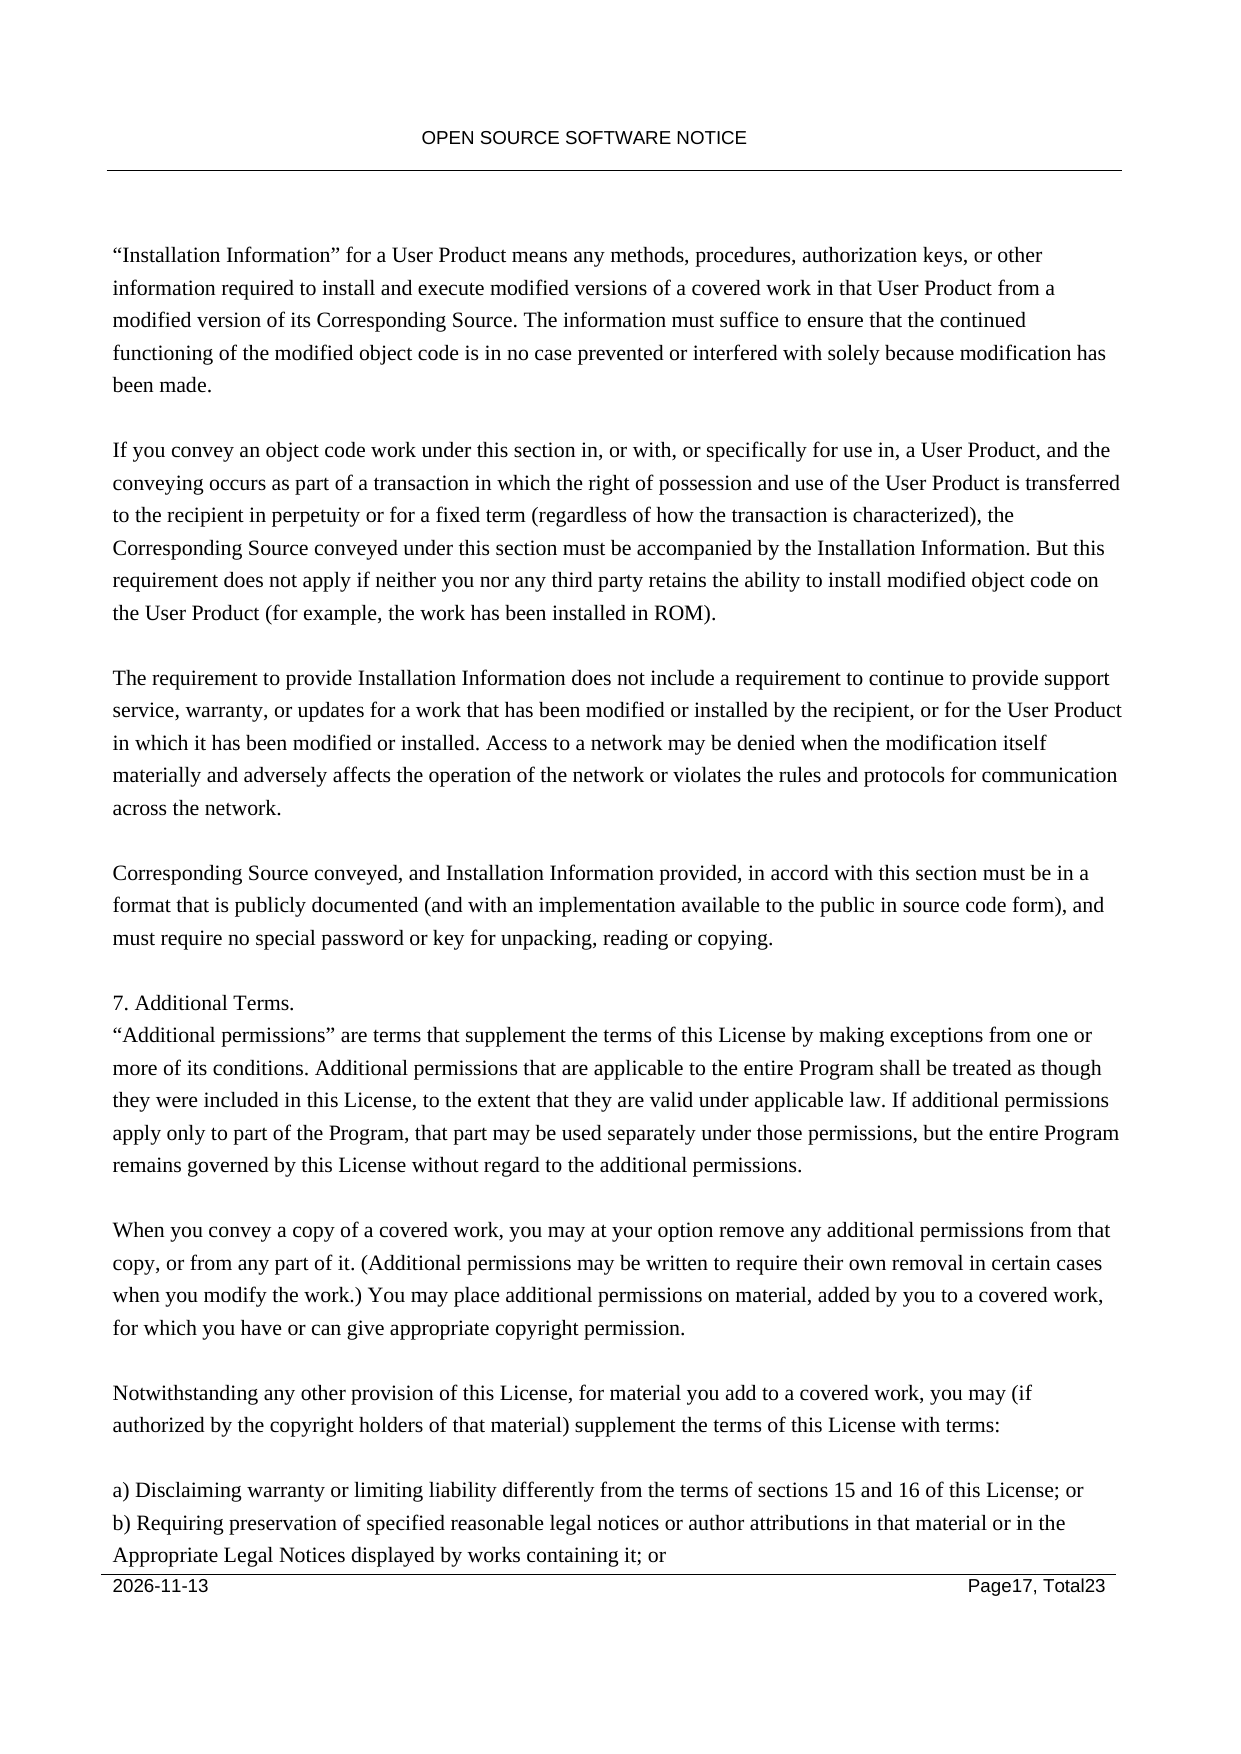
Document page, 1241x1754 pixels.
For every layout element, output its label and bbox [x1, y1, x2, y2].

text [112, 206, 1128, 1571]
